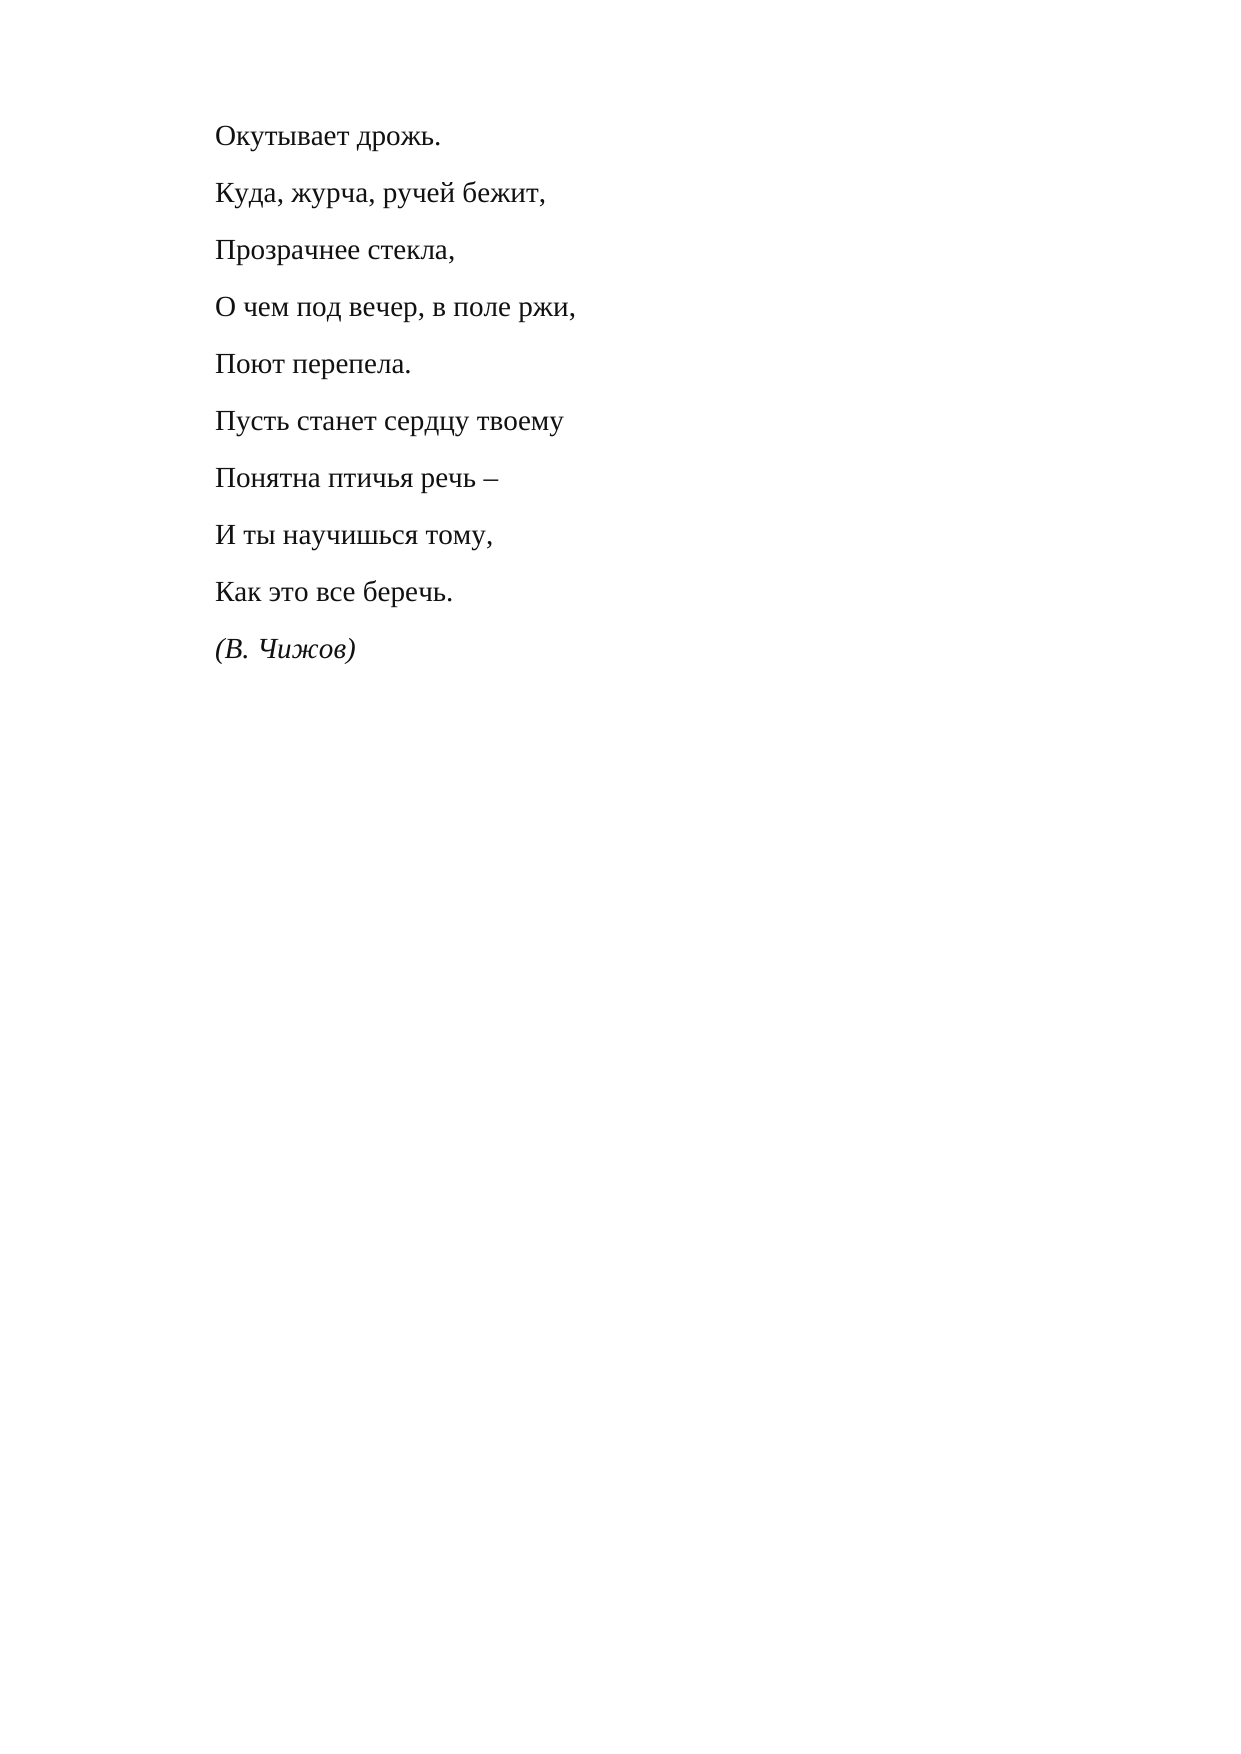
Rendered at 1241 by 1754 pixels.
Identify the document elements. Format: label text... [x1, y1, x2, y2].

text (В. Чижов) [177, 631, 1152, 664]
text Поют перепела. [177, 346, 1152, 379]
text И ты научишься тому, [177, 517, 1152, 551]
text Понятна птичья речь – [177, 460, 1152, 493]
text Куда, журча, ручей бежит, [177, 175, 1152, 209]
text Пусть станет сердцу твоему [177, 403, 1152, 437]
text Как это все беречь. [177, 574, 1152, 607]
text О чем под вечер, в поле ржи, [177, 289, 1152, 323]
text Окутывает дрожь. [177, 118, 1152, 152]
text Прозрачнее стекла, [177, 232, 1152, 266]
